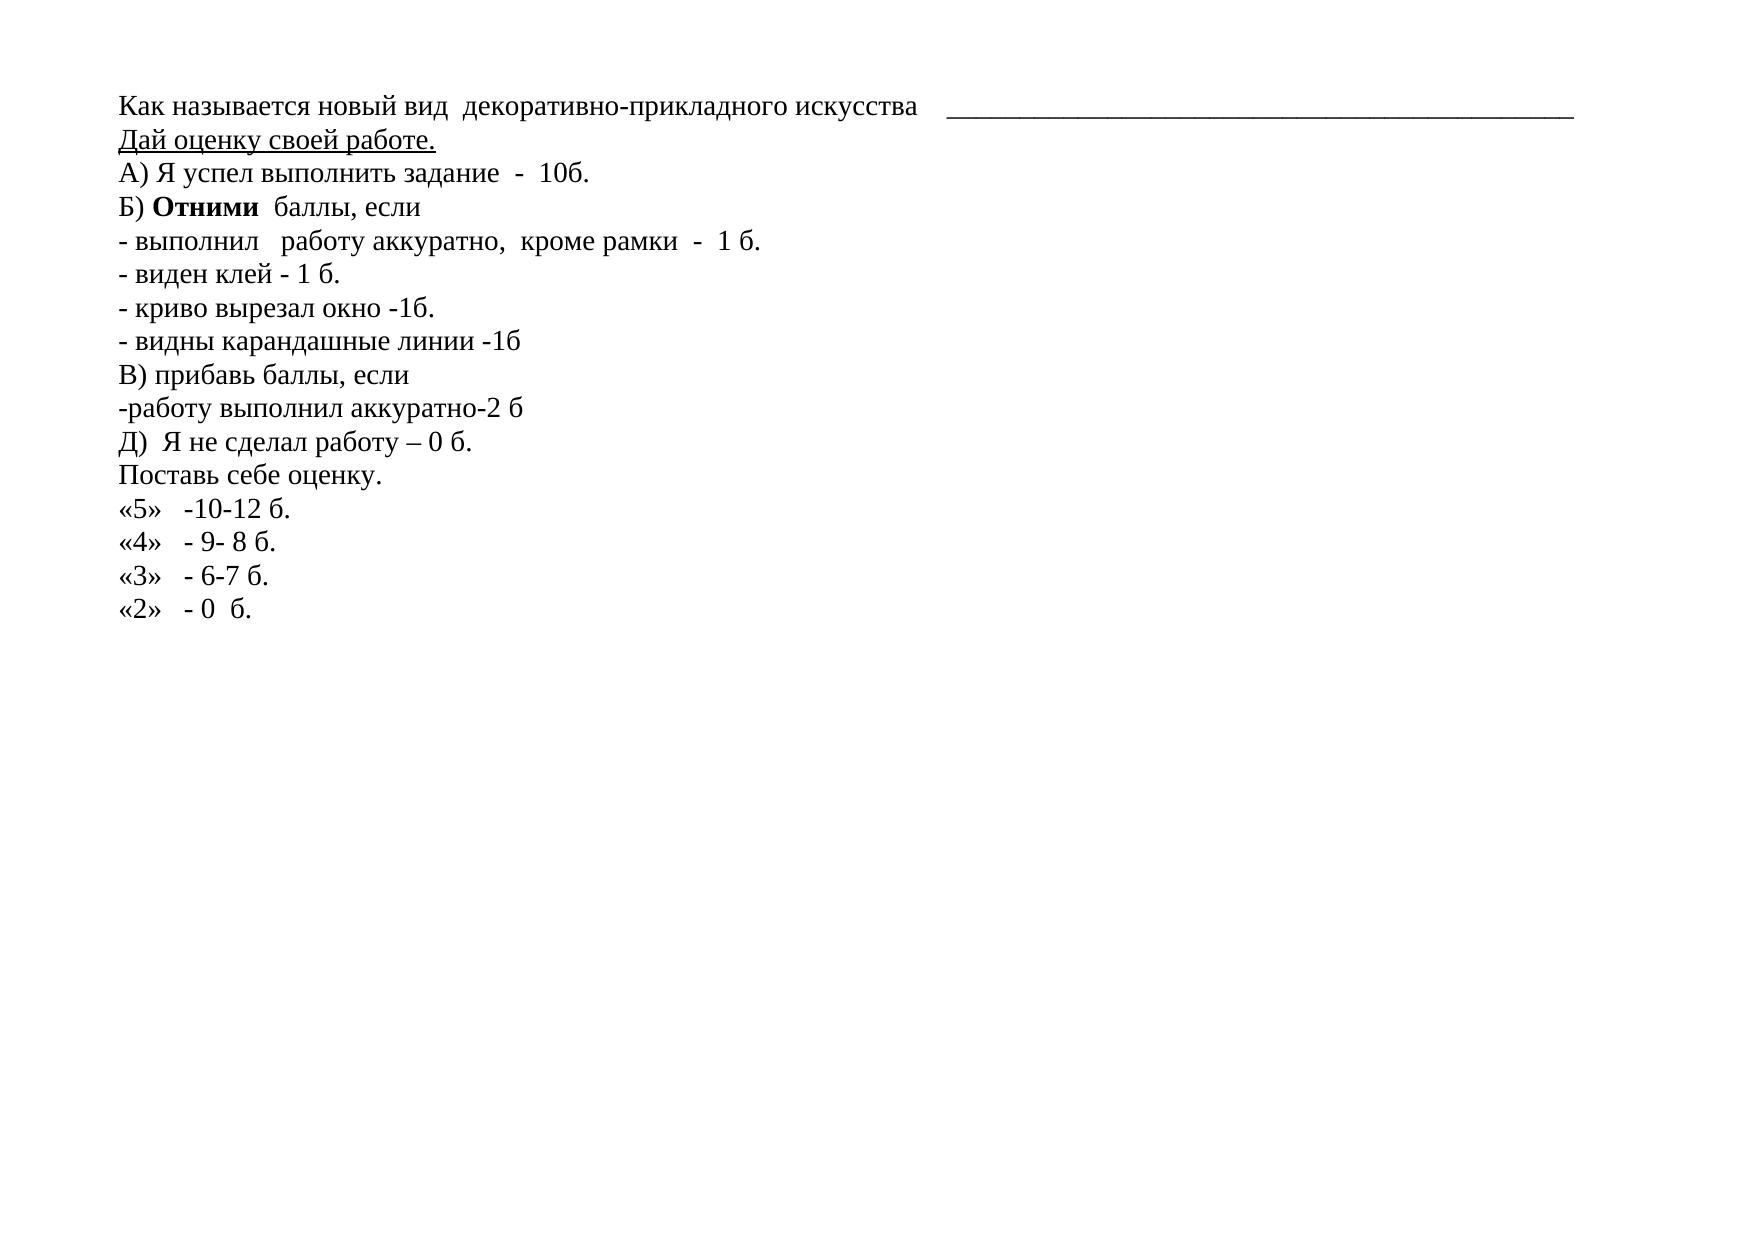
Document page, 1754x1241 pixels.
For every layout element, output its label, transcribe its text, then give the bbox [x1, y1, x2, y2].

text Поставь себе оценку. [118, 457, 1636, 491]
text «3» - 6-7 б. [118, 558, 1636, 592]
text «4» - 9- 8 б. [118, 524, 1636, 558]
text Б) Отними баллы, если [118, 189, 1636, 223]
text В) прибавь баллы, если [118, 357, 1636, 390]
text - криво вырезал окно -1б. [118, 290, 1636, 323]
text «2» - 0 б. [118, 592, 1636, 625]
text Дай оценку своей работе. [118, 122, 1636, 156]
text -работу выполнил аккуратно-2 б [118, 390, 1636, 424]
text «5» -10-12 б. [118, 491, 1636, 524]
text Как называется новый вид декоративно-прикладного искусства ___________________________________________ [118, 88, 1636, 122]
text - виден клей - 1 б. [118, 256, 1636, 290]
text А) Я успел выполнить задание - 10б. [118, 156, 1636, 189]
text Д) Я не сделал работу – 0 б. [118, 424, 1636, 457]
text - выполнил работу аккуратно, кроме рамки - 1 б. [118, 223, 1636, 256]
text - видны карандашные линии -1б [118, 323, 1636, 357]
